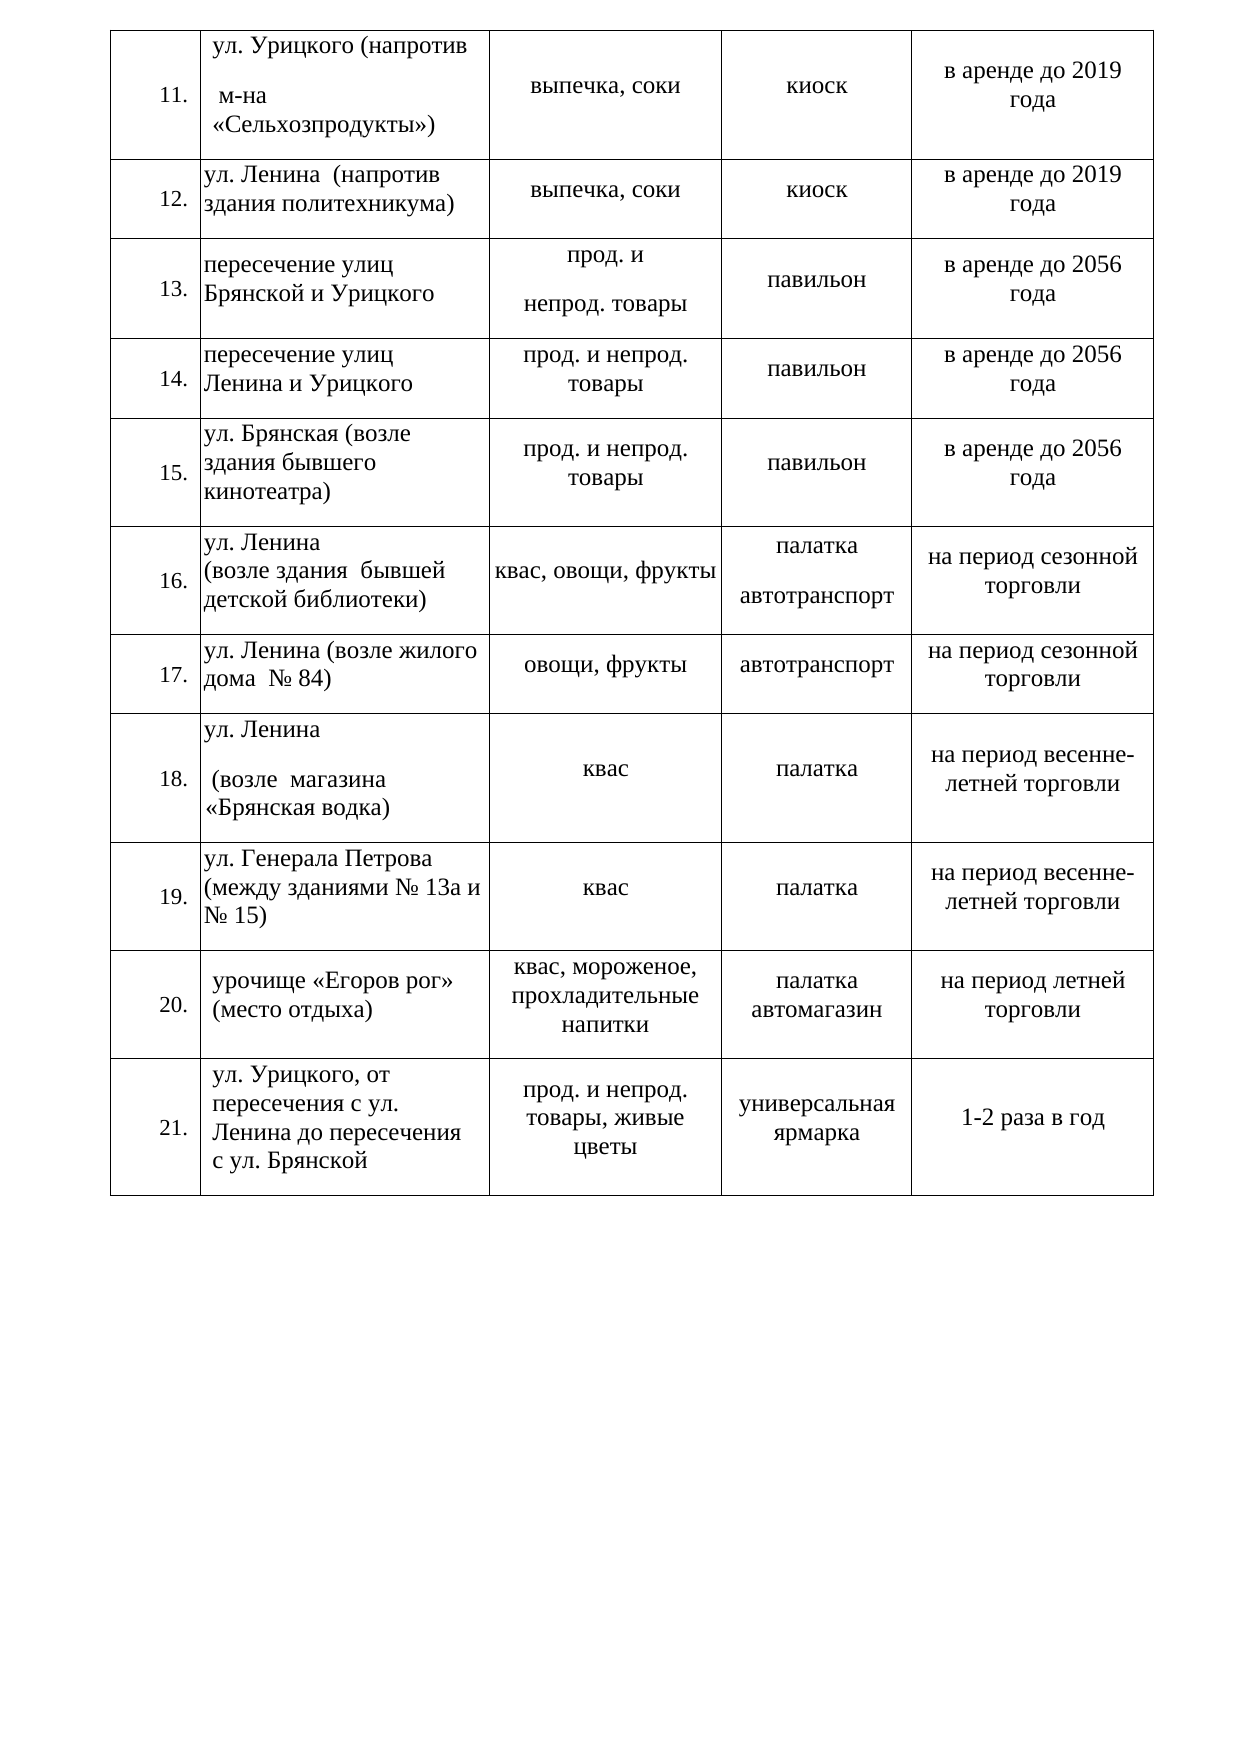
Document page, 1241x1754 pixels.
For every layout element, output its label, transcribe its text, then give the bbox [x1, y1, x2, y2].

table_cell урочище «Егоров рог» (место отдыха) [201, 951, 489, 1058]
table_cell квас, мороженое, прохладительные напитки [490, 951, 721, 1058]
table_cell [111, 1059, 200, 1195]
table_cell [111, 31, 200, 158]
table_cell 1-2 раза в год [912, 1059, 1153, 1195]
table_cell прод. и непрод. товары [490, 239, 721, 338]
table_cell [111, 160, 200, 238]
table_cell квас [490, 714, 721, 842]
table_cell [111, 635, 200, 713]
table_cell квас [490, 843, 721, 950]
table_cell прод. и непрод. товары [490, 419, 721, 526]
table_cell киоск [722, 160, 911, 238]
table_cell овощи, фрукты [490, 635, 721, 713]
table_cell на период сезонной торговли [912, 635, 1153, 713]
table_cell универсальная ярмарка [722, 1059, 911, 1195]
table_cell на период весенне-летней торговли [912, 843, 1153, 950]
table_cell [111, 951, 200, 1058]
table_cell палатка автотранспорт [722, 527, 911, 634]
table_cell ул. Ленина (возле магазина «Брянская водка) [201, 714, 489, 842]
table_cell на период сезонной торговли [912, 527, 1153, 634]
table_cell в аренде до 2019 года [912, 160, 1153, 238]
table_cell павильон [722, 239, 911, 338]
table_cell ул. Генерала Петрова (между зданиями № 13а и № 15) [201, 843, 489, 950]
table_cell [111, 714, 200, 842]
table_cell в аренде до 2056 года [912, 239, 1153, 338]
table_cell пересечение улиц Ленина и Урицкого [201, 339, 489, 417]
table_cell палатка [722, 843, 911, 950]
table_cell ул. Брянская (возле здания бывшего кинотеатра) [201, 419, 489, 526]
table_cell [111, 419, 200, 526]
table_cell ул. Ленина (возле жилого дома № 84) [201, 635, 489, 713]
table_cell павильон [722, 339, 911, 417]
table_cell палатка автомагазин [722, 951, 911, 1058]
table_cell киоск [722, 31, 911, 158]
table_cell прод. и непрод. товары [490, 339, 721, 417]
table_cell ул. Урицкого (напротив м-на «Сельхозпродукты») [201, 31, 489, 158]
table_cell ул. Ленина (напротив здания политехникума) [201, 160, 489, 238]
table_cell в аренде до 2056 года [912, 419, 1153, 526]
table_cell выпечка, соки [490, 160, 721, 238]
table_cell [111, 527, 200, 634]
table_cell в аренде до 2056 года [912, 339, 1153, 417]
table_cell выпечка, соки [490, 31, 721, 158]
table_cell ул. Урицкого, от пересечения с ул. Ленина до пересечения с ул. Брянской [201, 1059, 489, 1195]
table_cell автотранспорт [722, 635, 911, 713]
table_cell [912, 31, 1153, 158]
table_cell ул. Ленина (возле здания бывшей детской библиотеки) [201, 527, 489, 634]
table_cell прод. и непрод. товары, живые цветы [490, 1059, 721, 1195]
table_cell палатка [722, 714, 911, 842]
table_cell [111, 843, 200, 950]
table_cell [111, 239, 200, 338]
table_cell на период весенне-летней торговли [912, 714, 1153, 842]
table_cell пересечение улиц Брянской и Урицкого [201, 239, 489, 338]
table_cell квас, овощи, фрукты [490, 527, 721, 634]
table_cell павильон [722, 419, 911, 526]
table_cell на период летней торговли [912, 951, 1153, 1058]
table_cell [111, 339, 200, 417]
